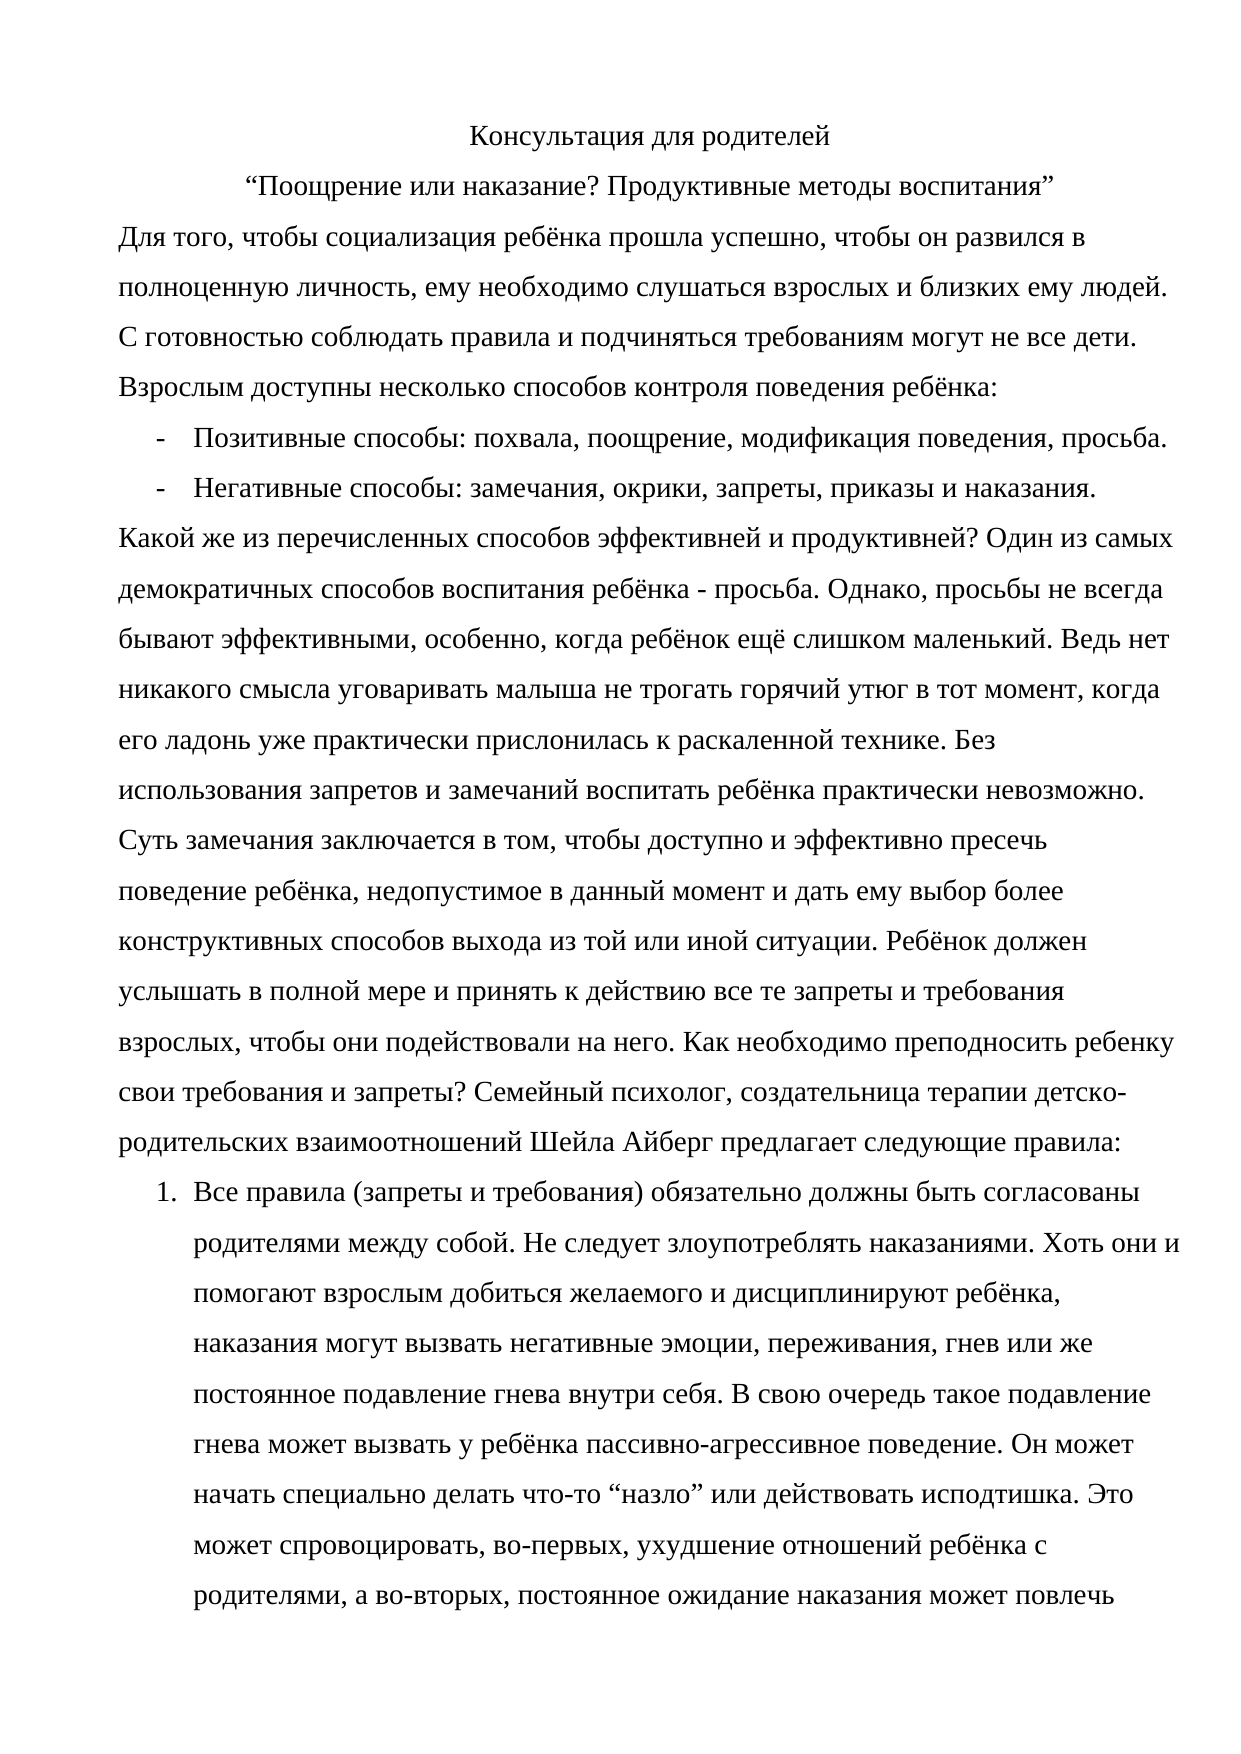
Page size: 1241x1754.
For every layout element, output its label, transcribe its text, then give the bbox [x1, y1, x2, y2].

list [156, 1174, 1181, 1611]
list Позитивные способы: похвала, поощрение, модификация поведения, просьба. [156, 420, 1181, 453]
text Какой же из перечисленных способов эффективней и продуктивней? Один из самых демократичных способов воспитания ребёнка - просьба. Однако, просьбы не всегда бывают эффективными, особенно, когда ребёнок ещё слишком маленький. Ведь нет никакого смысла уговаривать малыша не трогать горячий утюг в тот момент, когда его ладонь уже практически прислонилась к раскаленной технике. Без использования запретов и замечаний воспитать ребёнка практически невозможно. Суть замечания заключается в том, чтобы доступно и эффективно пресечь поведение ребёнка, недопустимое в данный момент и дать ему выбор более конструктивных способов выхода из той или иной ситуации. Ребёнок должен услышать в полной мере и принять к действию все те запреты и требования взрослых, чтобы они подействовали на него. Как необходимо преподносить ребенку свои требования и запреты? Семейный психолог, создательница терапии детско-родительских взаимоотношений Шейла Айберг предлагает следующие правила: [118, 521, 1181, 1158]
text Для того, чтобы социализация ребёнка прошла успешно, чтобы он развился в полноценную личность, ему необходимо слушаться взрослых и близких ему людей. [118, 219, 1181, 302]
text “Поощрение или наказание? Продуктивные методы воспитания” [118, 168, 1181, 202]
list Негативные способы: замечания, окрики, запреты, приказы и наказания. [156, 470, 1181, 504]
text С готовностью соблюдать правила и подчиняться требованиям могут не все дети. Взрослым доступны несколько способов контроля поведения ребёнка: [118, 319, 1181, 403]
text Консультация для родителей [118, 118, 1181, 152]
